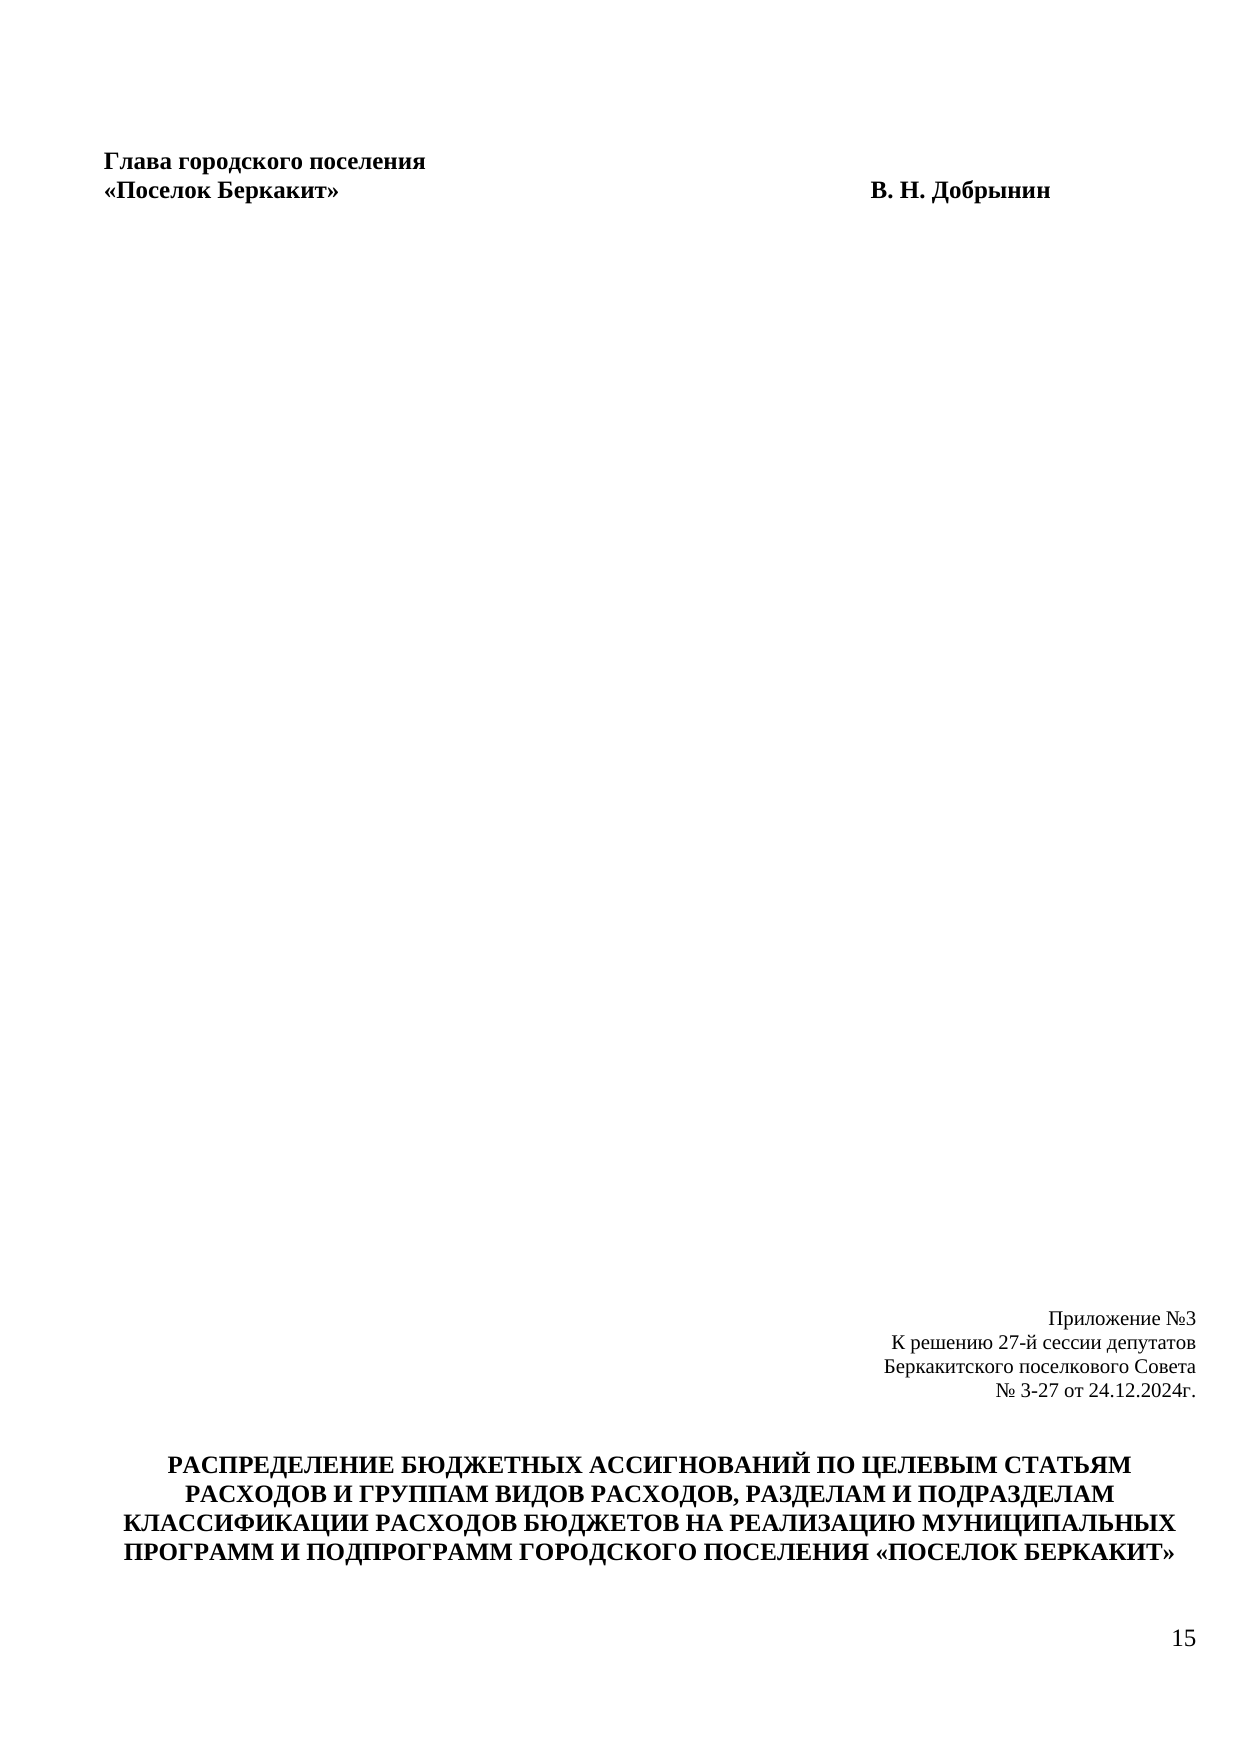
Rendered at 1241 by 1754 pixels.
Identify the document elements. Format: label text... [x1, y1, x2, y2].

text Глава городского поселения [103, 146, 1196, 175]
text К решению 27-й сессии депутатов [103, 1330, 1196, 1354]
text Приложение №3 [103, 1306, 1196, 1330]
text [103, 1451, 1196, 1566]
text Беркакитского поселкового Совета [103, 1354, 1196, 1378]
text «Поселок Беркакит» В. Н. Добрынин [103, 175, 1196, 204]
text № 3-27 от 24.12.2024г. [103, 1378, 1196, 1402]
